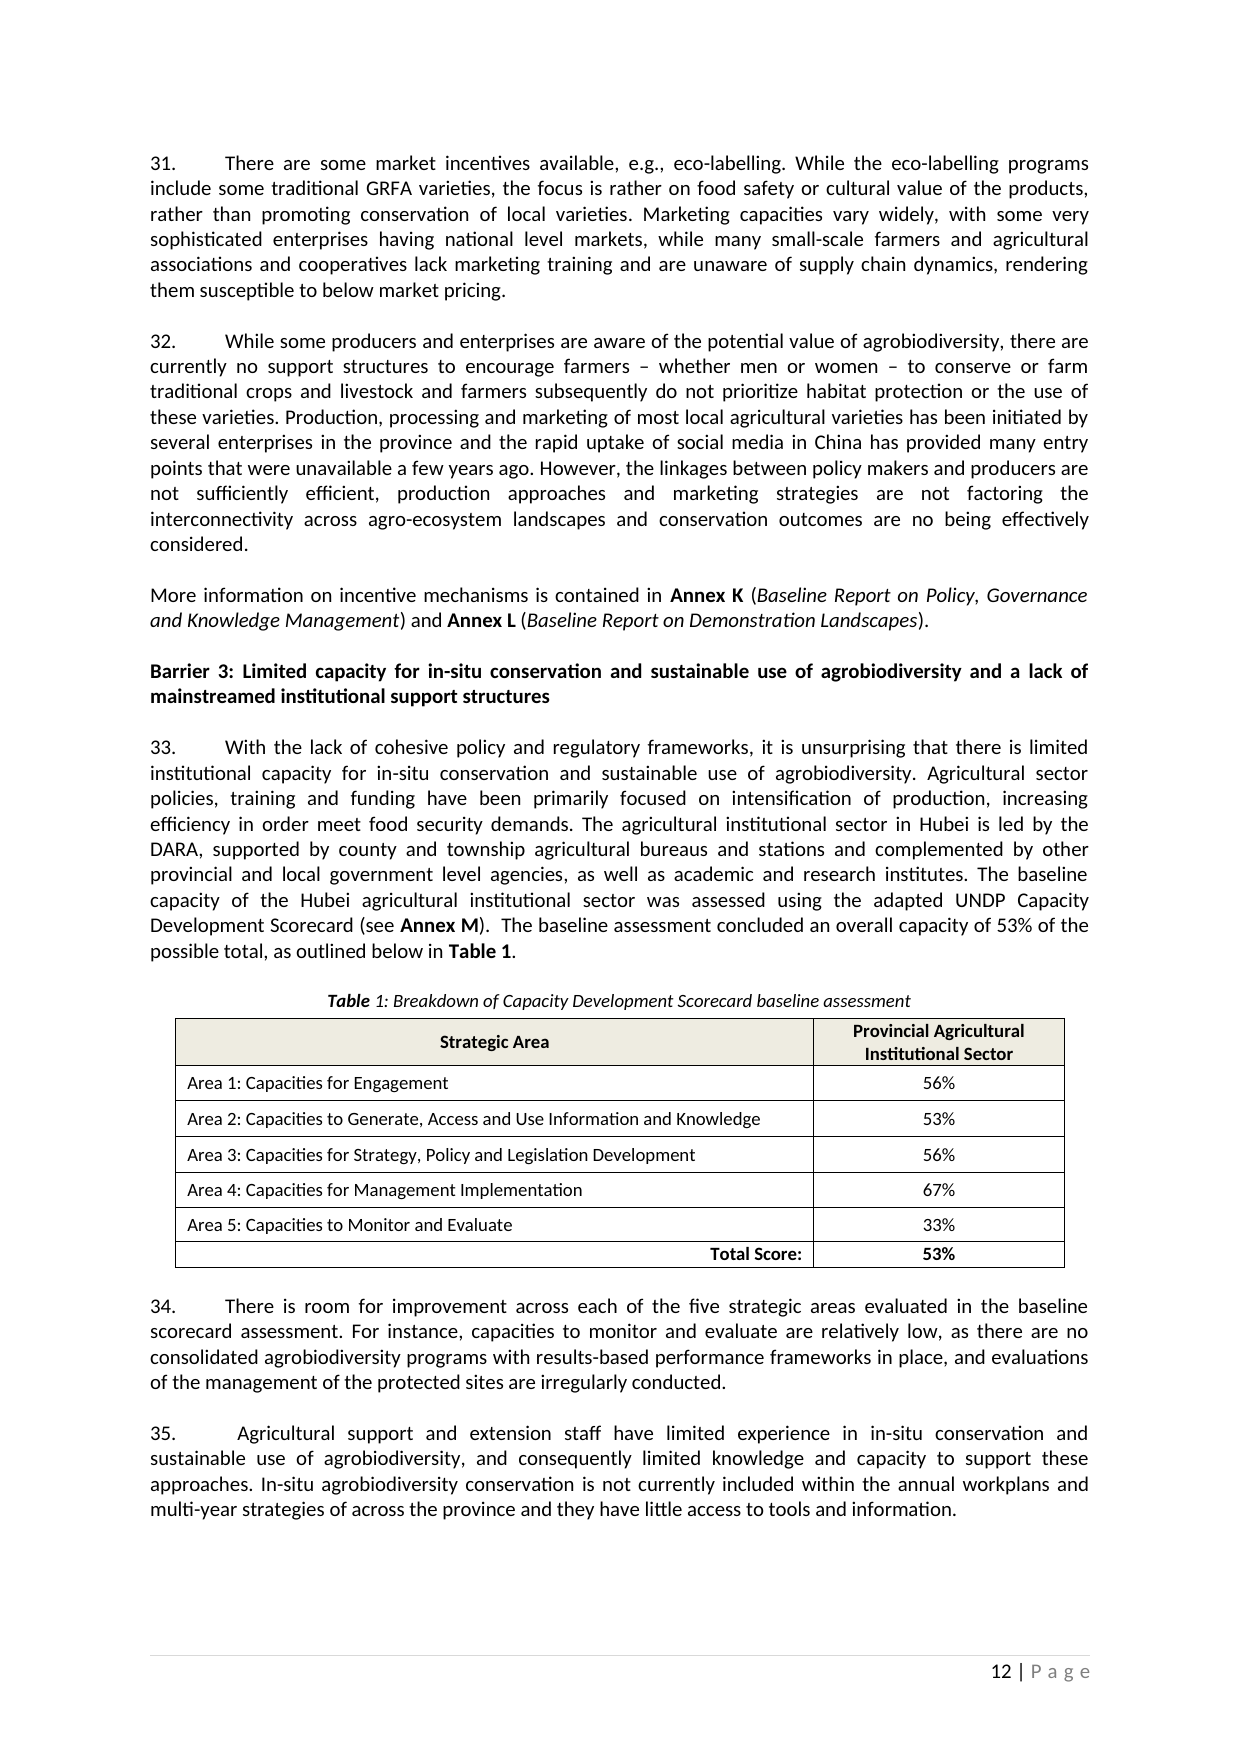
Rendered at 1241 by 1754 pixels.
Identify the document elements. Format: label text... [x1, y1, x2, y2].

text Table 1: Breakdown of Capacity Development Scorecard baseline assessment [150, 989, 1090, 1012]
table_cell 33% [814, 1208, 1064, 1241]
list Agricultural support and extension staff have limited experience in in-situ conservation and sustainable use of agrobiodiversity, and consequently limited knowledge and capacity to support these approaches. In-situ agrobiodiversity conservation is not currently included within the annual workplans and multi-year strategies of across the province and they have little access to tools and information. [150, 1420, 1090, 1522]
list While some producers and enterprises are aware of the potential value of agrobiodiversity, there are currently no support structures to encourage farmers – whether men or women – to conserve or farm traditional crops and livestock and farmers subsequently do not prioritize habitat protection or the use of these varieties. Production, processing and marketing of most local agricultural varieties has been initiated by several enterprises in the province and the rapid uptake of social media in China has provided many entry points that were unavailable a few years ago. However, the linkages between policy makers and producers are not sufficiently efficient, production approaches and marketing strategies are not factoring the interconnectivity across agro-ecosystem landscapes and conservation outcomes are no being effectively considered. [150, 328, 1090, 557]
table_cell 53% [814, 1242, 1064, 1267]
table_cell Area 5: Capacities to Monitor and Evaluate [176, 1208, 813, 1241]
table_cell Area 1: Capacities for Engagement [176, 1066, 813, 1100]
table_header Provincial Agricultural Institutional Sector [814, 1019, 1064, 1065]
table_cell 67% [814, 1173, 1064, 1207]
list There is room for improvement across each of the five strategic areas evaluated in the baseline scorecard assessment. For instance, capacities to monitor and evaluate are relatively low, as there are no consolidated agrobiodiversity programs with results-based performance frameworks in place, and evaluations of the management of the protected sites are irregularly conducted. [150, 1293, 1090, 1395]
table_cell 56% [814, 1066, 1064, 1100]
text Barrier 3: Limited capacity for in-situ conservation and sustainable use of agrobiodiversity and a lack of mainstreamed institutional support structures [150, 658, 1090, 709]
table_cell 53% [814, 1101, 1064, 1136]
text More information on incentive mechanisms is contained in Annex K (Baseline Report on Policy, Governance and Knowledge Management) and Annex L (Baseline Report on Demonstration Landscapes). [150, 582, 1090, 633]
table_cell Area 2: Capacities to Generate, Access and Use Information and Knowledge [176, 1101, 813, 1136]
table_cell Area 4: Capacities for Management Implementation [176, 1173, 813, 1207]
table_cell 56% [814, 1137, 1064, 1172]
list There are some market incentives available, e.g., eco-labelling. While the eco-labelling programs include some traditional GRFA varieties, the focus is rather on food safety or cultural value of the products, rather than promoting conservation of local varieties. Marketing capacities vary widely, with some very sophisticated enterprises having national level markets, while many small-scale farmers and agricultural associations and cooperatives lack marketing training and are unaware of supply chain dynamics, rendering them susceptible to below market pricing. [150, 150, 1090, 302]
list With the lack of cohesive policy and regulatory frameworks, it is unsurprising that there is limited institutional capacity for in-situ conservation and sustainable use of agrobiodiversity. Agricultural sector policies, training and funding have been primarily focused on intensification of production, increasing efficiency in order meet food security demands. The agricultural institutional sector in Hubei is led by the DARA, supported by county and township agricultural bureaus and stations and complemented by other provincial and local government level agencies, as well as academic and research institutes. The baseline capacity of the Hubei agricultural institutional sector was assessed using the adapted UNDP Capacity Development Scorecard (see Annex M). The baseline assessment concluded an overall capacity of 53% of the possible total, as outlined below in Table 1. [150, 734, 1090, 963]
table_header Strategic Area [176, 1019, 813, 1065]
table_cell Total Score: [176, 1242, 813, 1267]
table_cell Area 3: Capacities for Strategy, Policy and Legislation Development [176, 1137, 813, 1172]
